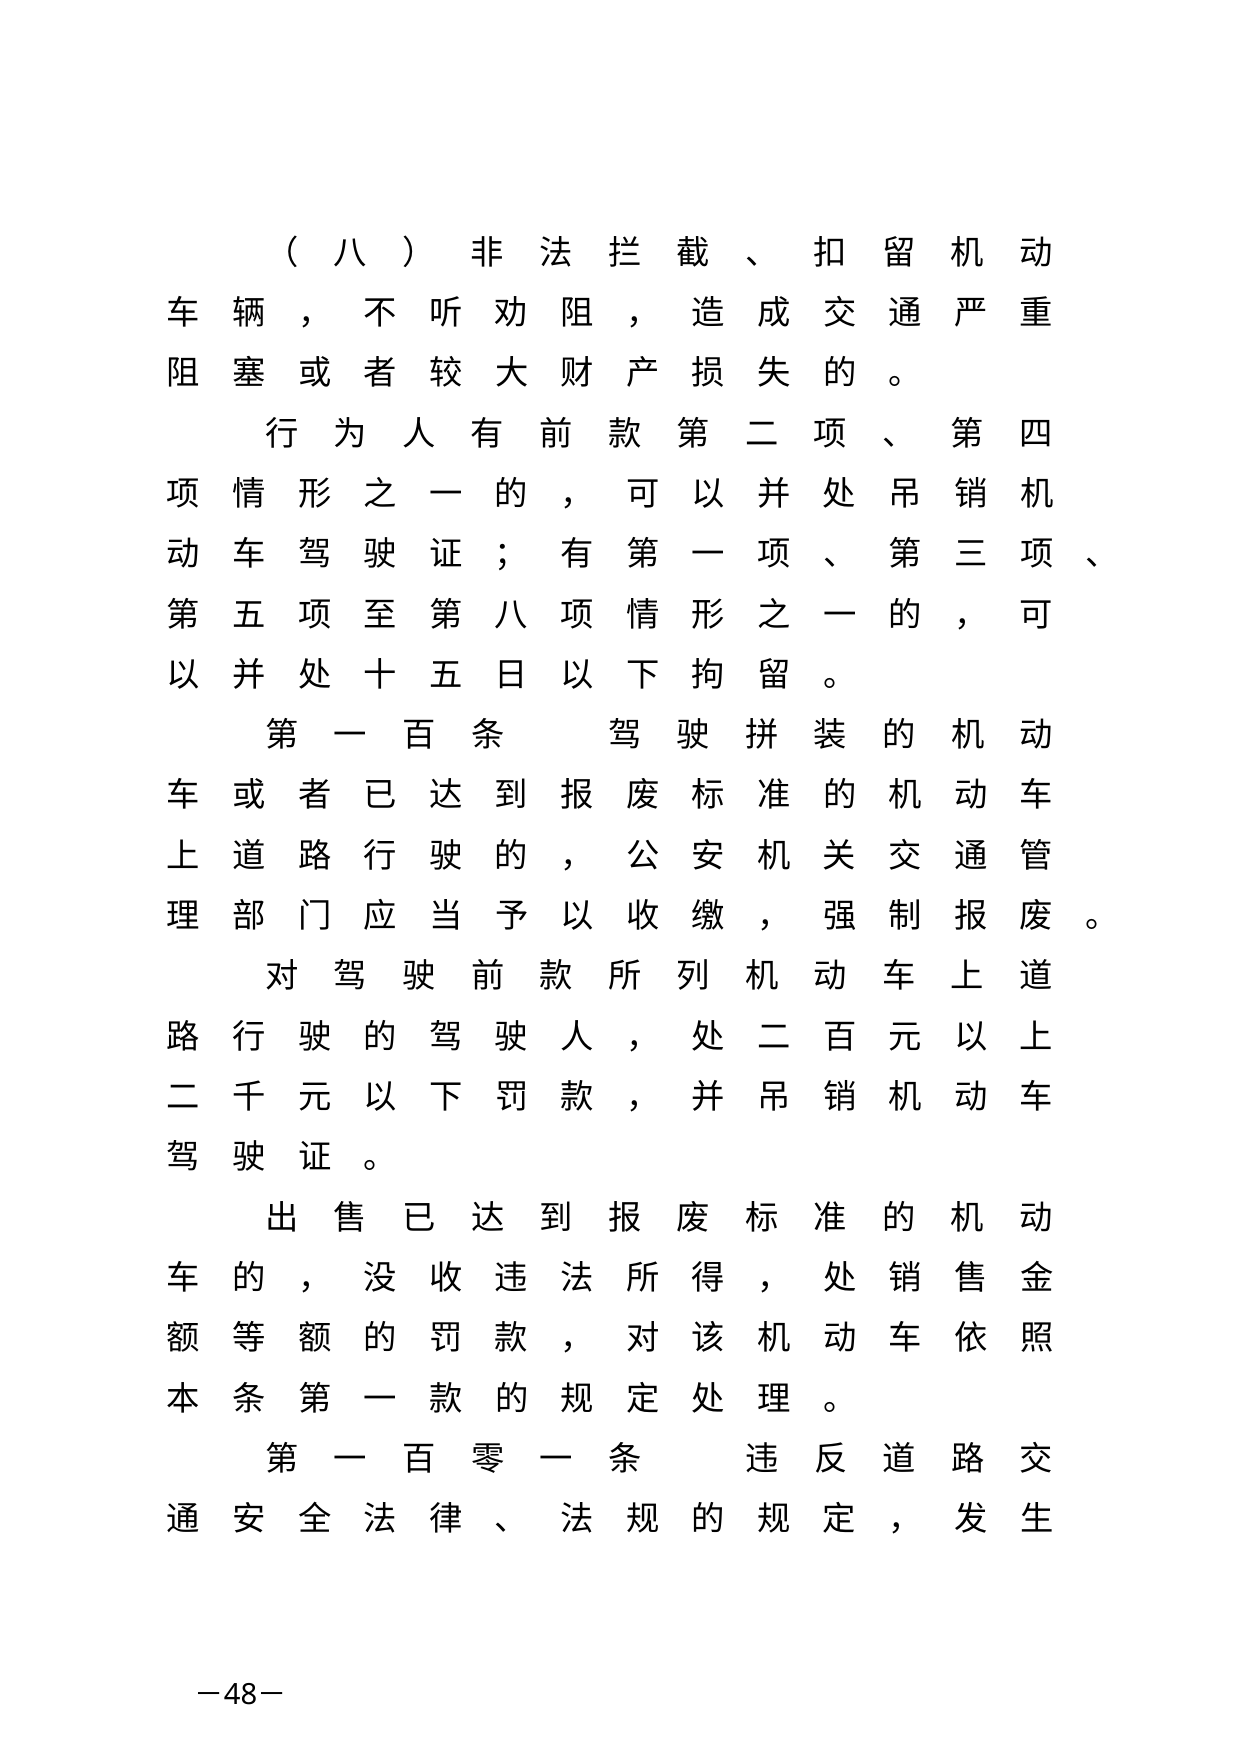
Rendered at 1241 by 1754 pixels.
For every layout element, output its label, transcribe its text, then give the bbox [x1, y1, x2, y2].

text 对驾驶前款所列机动车上道路行驶的驾驶人，处二百元以上二千元以下罚款，并吊销机动车驾驶证。 [167, 943, 1085, 1184]
text 行为人有前款第二项、第四项情形之一的，可以并处吊销机动车驾驶证；有第一项、第三项、第五项至第八项情形之一的，可以并处十五日以下拘留。 [167, 400, 1085, 702]
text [167, 1426, 1085, 1546]
text 出售已达到报废标准的机动车的，没收违法所得，处销售金额等额的罚款，对该机动车依照本条第一款的规定处理。 [167, 1184, 1085, 1426]
text （八）非法拦截、扣留机动车辆，不听劝阻，造成交通严重阻塞或者较大财产损失的。 [167, 219, 1085, 400]
text 第一百条 驾驶拼装的机动车或者已达到报废标准的机动车上道路行驶的，公安机关交通管理部门应当予以收缴，强制报废。 [167, 702, 1085, 943]
